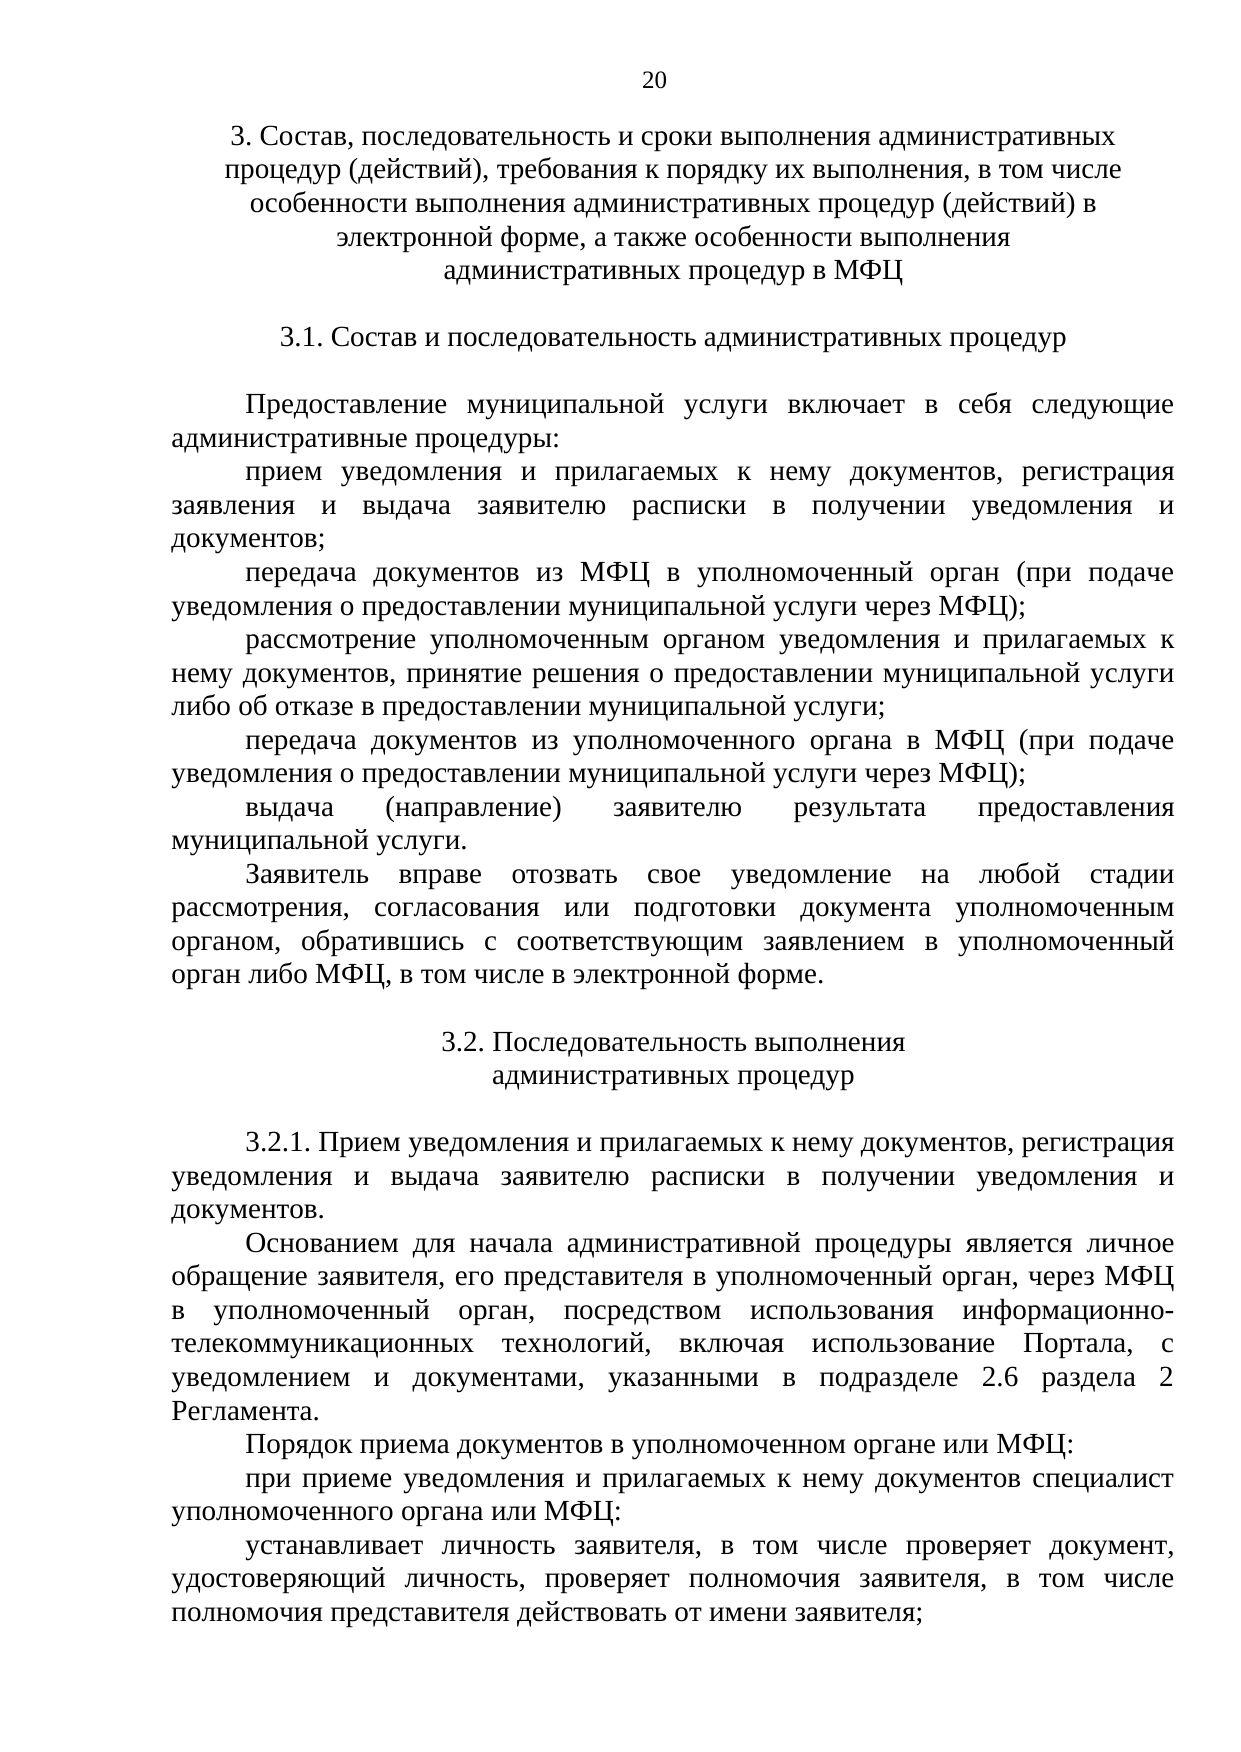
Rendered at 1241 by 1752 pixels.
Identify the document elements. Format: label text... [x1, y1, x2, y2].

text Основанием для начала административной процедуры является личное обращение заявителя, его представителя в уполномоченный орган, через МФЦ в уполномоченный орган, посредством использования информационно-телекоммуникационных технологий, включая использование Портала, с уведомлением и документами, указанными в подразделе 2.6 раздела 2 Регламента. [171, 1225, 1175, 1426]
text 3.2.1. Прием уведомления и прилагаемых к нему документов, регистрация уведомления и выдача заявителю расписки в получении уведомления и документов. [171, 1124, 1175, 1225]
text устанавливает личность заявителя, в том числе проверяет документ, удостоверяющий личность, проверяет полномочия заявителя, в том числе полномочия представителя действовать от имени заявителя; [171, 1527, 1175, 1627]
text Заявитель вправе отозвать свое уведомление на любой стадии рассмотрения, согласования или подготовки документа уполномоченным органом, обратившись с соответствующим заявлением в уполномоченный орган либо МФЦ, в том числе в электронной форме. [171, 856, 1175, 990]
text выдача (направление) заявителю результата предоставления муниципальной услуги. [171, 789, 1175, 856]
text рассмотрение уполномоченным органом уведомления и прилагаемых к нему документов, принятие решения о предоставлении муниципальной услуги либо об отказе в предоставлении муниципальной услуги; [171, 621, 1175, 722]
text 3.2. Последовательность выполнения [171, 1024, 1175, 1057]
text 3.1. Состав и последовательность административных процедур [171, 319, 1175, 353]
text электронной форме, а также особенности выполнения [171, 219, 1175, 252]
text передача документов из уполномоченного органа в МФЦ (при подаче уведомления о предоставлении муниципальной услуги через МФЦ); [171, 722, 1175, 789]
text 3. Состав, последовательность и сроки выполнения административных процедур (действий), требования к порядку их выполнения, в том числе [171, 118, 1175, 185]
text при приеме уведомления и прилагаемых к нему документов специалист уполномоченного органа или МФЦ: [171, 1460, 1175, 1527]
text административных процедур [171, 1057, 1175, 1091]
text Порядок приема документов в уполномоченном органе или МФЦ: [171, 1426, 1175, 1460]
text особенности выполнения административных процедур (действий) в [171, 185, 1175, 219]
text Предоставление муниципальной услуги включает в себя следующие административные процедуры: [171, 386, 1175, 453]
text прием уведомления и прилагаемых к нему документов, регистрация заявления и выдача заявителю расписки в получении уведомления и документов; [171, 453, 1175, 554]
text передача документов из МФЦ в уполномоченный орган (при подаче уведомления о предоставлении муниципальной услуги через МФЦ); [171, 554, 1175, 621]
text административных процедур в МФЦ [171, 252, 1175, 286]
